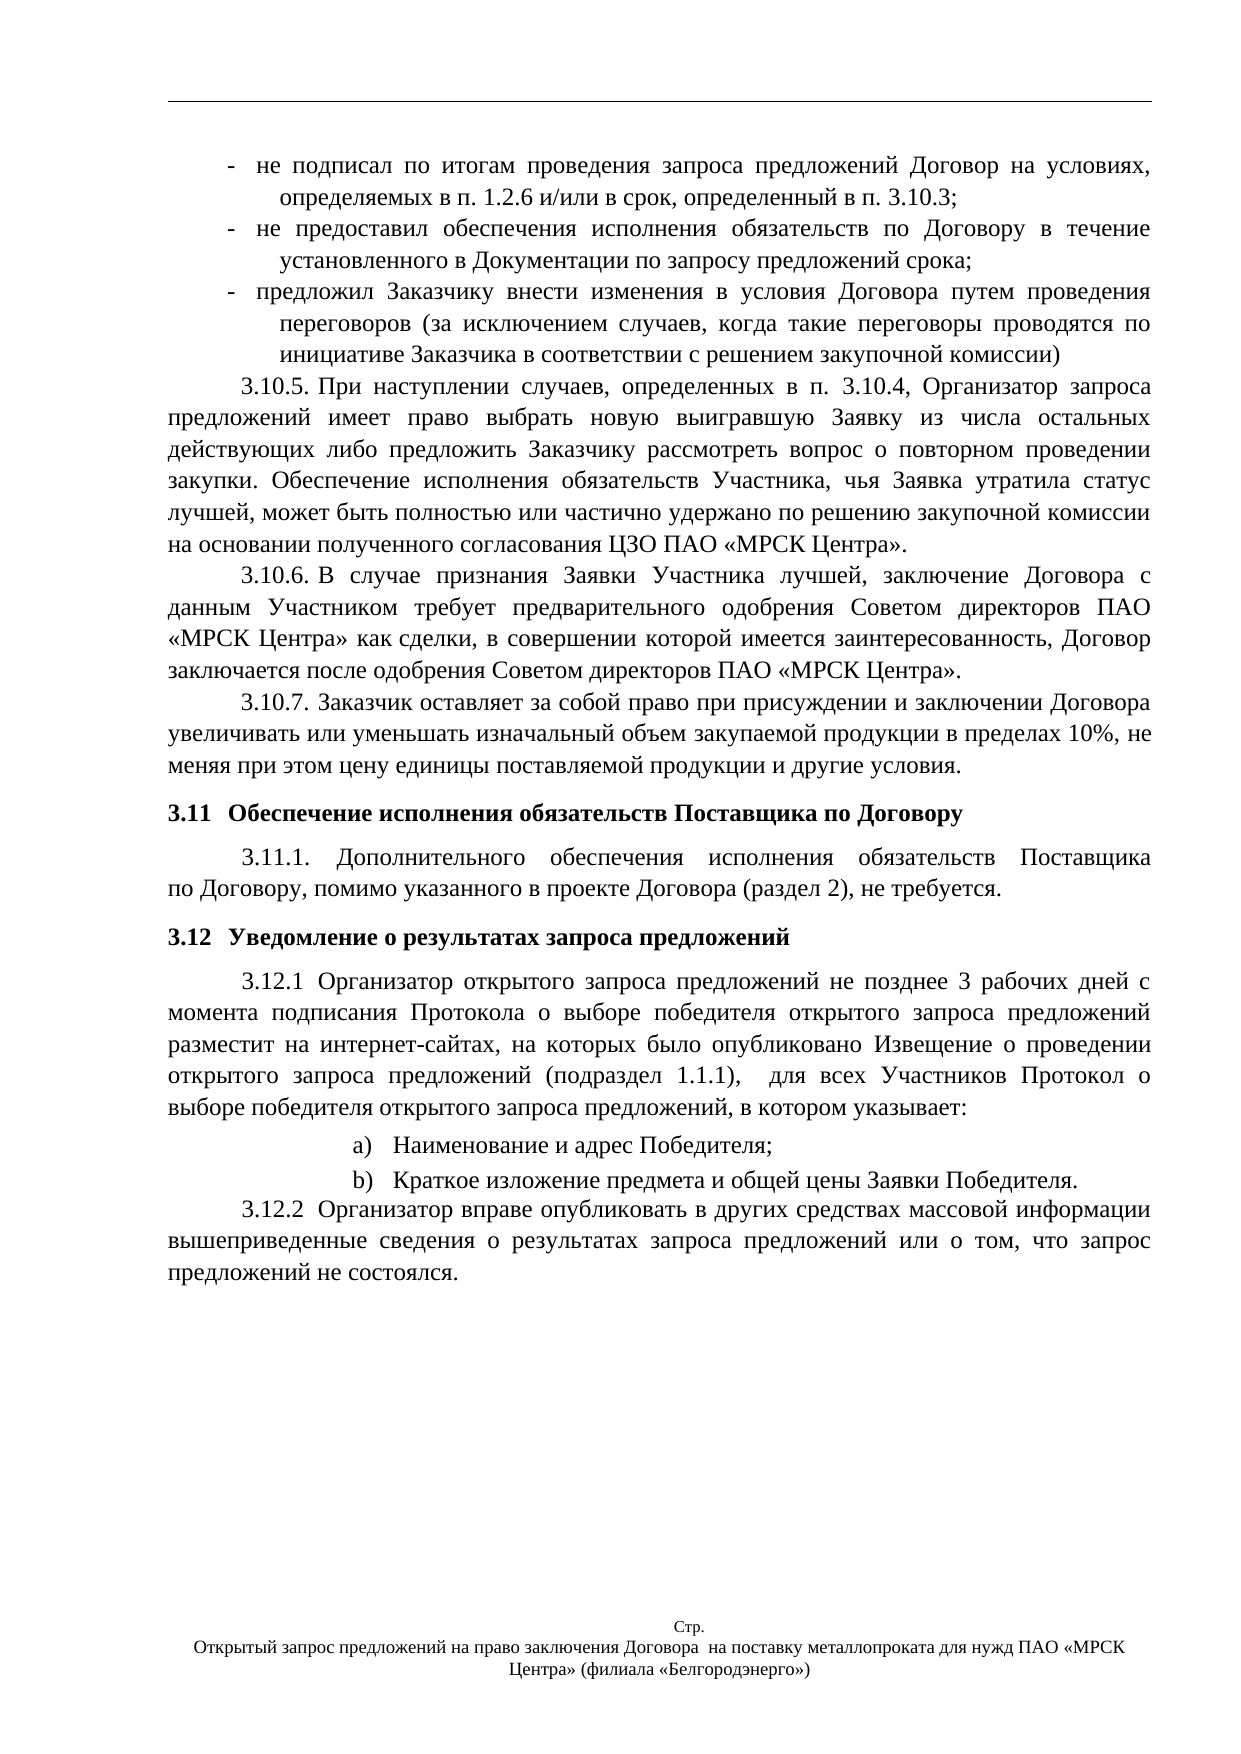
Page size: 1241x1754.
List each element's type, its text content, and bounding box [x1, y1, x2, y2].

list не предоставил обеспечения исполнения обязательств по Договору в течение установленного в Документации по запросу предложений срока; [227, 213, 1152, 273]
list В случае признания Заявки Участника лучшей, заключение Договора с данным Участником требует предварительного одобрения Советом директоров ПАО «МРСК Центра» как сделки, в совершении которой имеется заинтересованность, Договор заключается после одобрения Советом директоров ПАО «МРСК Центра». [168, 560, 1152, 684]
text 3.12.2 Организатор вправе опубликовать в других средствах массовой информации вышеприведенные сведения о результатах запроса предложений или о том, что запрос предложений не состоялся. [168, 1194, 1152, 1286]
list Заказчик оставляет за собой право при присуждении и заключении Договора увеличивать или уменьшать изначальный объем закупаемой продукции в пределах 10%, не меняя при этом цену единицы поставляемой продукции и другие условия. [168, 687, 1152, 778]
list предложил Заказчику внести изменения в условия Договора путем проведения переговоров (за исключением случаев, когда такие переговоры проводятся по инициативе Заказчика в соответствии с решением закупочной комиссии) [227, 276, 1152, 368]
subtitle Обеспечение исполнения обязательств Поставщика по Договору [168, 798, 1152, 827]
list Наименование и адрес Победителя; [286, 1130, 1166, 1159]
list Краткое изложение предмета и общей цены Заявки Победителя. [286, 1165, 1166, 1194]
list Дополнительного обеспечения исполнения обязательств Поставщика по Договору, помимо указанного в проекте Договора (раздел 2), не требуется. [168, 842, 1152, 902]
subtitle Уведомление о результатах запроса предложений [168, 922, 1152, 951]
